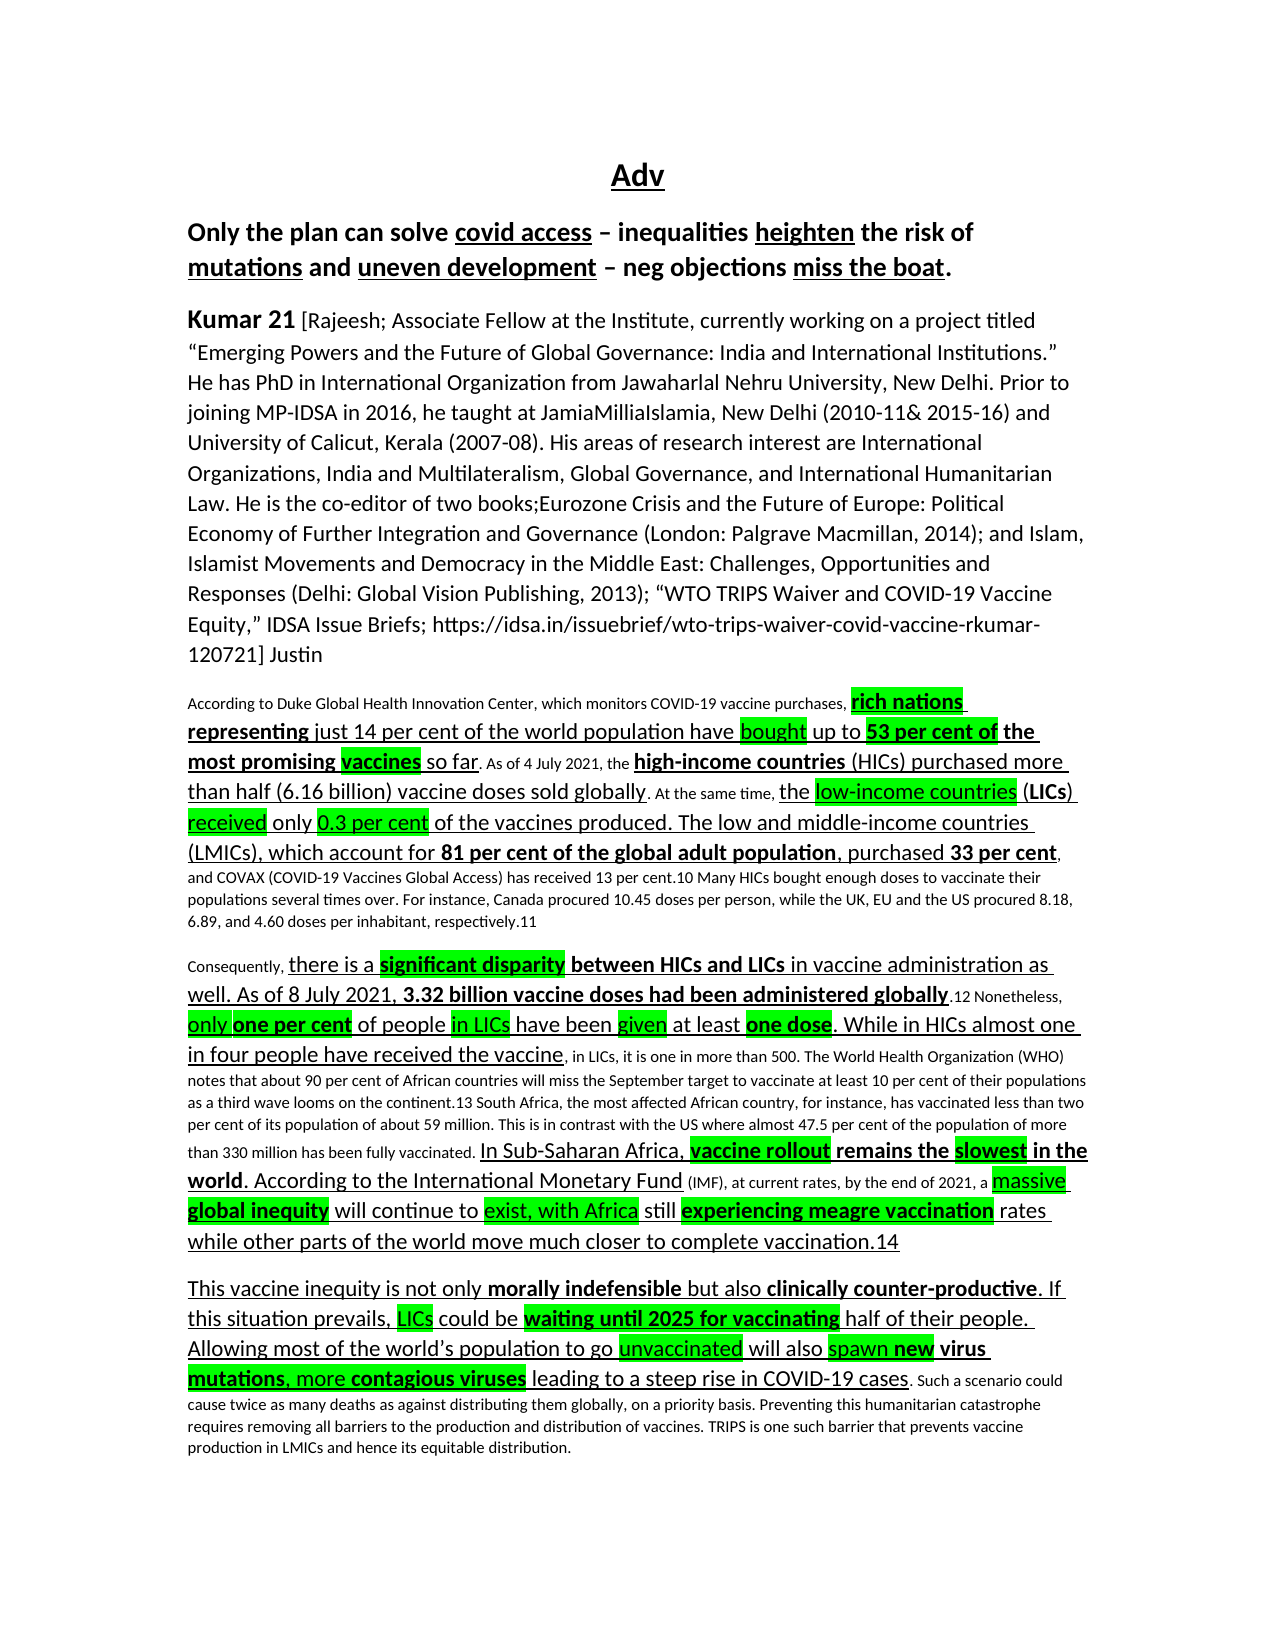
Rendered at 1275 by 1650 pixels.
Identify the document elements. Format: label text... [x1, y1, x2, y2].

text This vaccine inequity is not only morally indefensible but also clinically counter-productive. If this situation prevails, LICs could be waiting until 2025 for vaccinating half of their people. Allowing most of the world’s population to go unvaccinated will also spawn new virus mutations, more contagious viruses leading to a steep rise in COVID-19 cases. Such a scenario could cause twice as many deaths as against distributing them globally, on a priority basis. Preventing this humanitarian catastrophe requires removing all barriers to the production and distribution of vaccines. TRIPS is one such barrier that prevents vaccine production in LMICs and hence its equitable distribution. [187, 1274, 1087, 1458]
text According to Duke Global Health Innovation Center, which monitors COVID-19 vaccine purchases, rich nations representing just 14 per cent of the world population have bought up to 53 per cent of the most promising vaccines so far. As of 4 July 2021, the high-income countries (HICs) purchased more than half (6.16 billion) vaccine doses sold globally. At the same time, the low-income countries (LICs) received only 0.3 per cent of the vaccines produced. The low and middle-income countries (LMICs), which account for 81 per cent of the global adult population, purchased 33 per cent, and COVAX (COVID-19 Vaccines Global Access) has received 13 per cent.10 Many HICs bought enough doses to vaccinate their populations several times over. For instance, Canada procured 10.45 doses per person, while the UK, EU and the US procured 8.18, 6.89, and 4.60 doses per inhabitant, respectively.11 [187, 687, 1087, 932]
subtitle Only the plan can solve covid access – inequalities heighten the risk of mutations and uneven development – neg objections miss the boat. [187, 215, 1087, 283]
text Kumar 21 [Rajeesh; Associate Fellow at the Institute, currently working on a project titled “Emerging Powers and the Future of Global Governance: India and International Institutions.” He has PhD in International Organization from Jawaharlal Nehru University, New Delhi. Prior to joining MP-IDSA in 2016, he taught at JamiaMilliaIslamia, New Delhi (2010-11& 2015-16) and University of Calicut, Kerala (2007-08). His areas of research interest are International Organizations, India and Multilateralism, Global Governance, and International Humanitarian Law. He is the co-editor of two books;Eurozone Crisis and the Future of Europe: Political Economy of Further Integration and Governance (London: Palgrave Macmillan, 2014); and Islam, Islamist Movements and Democracy in the Middle East: Challenges, Opportunities and Responses (Delhi: Global Vision Publishing, 2013); “WTO TRIPS Waiver and COVID-19 Vaccine Equity,” IDSA Issue Briefs; https://idsa.in/issuebrief/wto-trips-waiver-covid-vaccine-rkumar-120721] Justin [187, 303, 1087, 668]
subtitle Adv [187, 154, 1087, 195]
text Consequently, there is a significant disparity between HICs and LICs in vaccine administration as well. As of 8 July 2021, 3.32 billion vaccine doses had been administered globally.12 Nonetheless, only one per cent of people in LICs have been given at least one dose. While in HICs almost one in four people have received the vaccine, in LICs, it is one in more than 500. The World Health Organization (WHO) notes that about 90 per cent of African countries will miss the September target to vaccinate at least 10 per cent of their populations as a third wave looms on the continent.13 South Africa, the most affected African country, for instance, has vaccinated less than two per cent of its population of about 59 million. This is in contrast with the US where almost 47.5 per cent of the population of more than 330 million has been fully vaccinated. In Sub-Saharan Africa, vaccine rollout remains the slowest in the world. According to the International Monetary Fund (IMF), at current rates, by the end of 2021, a massive global inequity will continue to exist, with Africa still experiencing meagre vaccination rates while other parts of the world move much closer to complete vaccination.14 [187, 950, 1087, 1255]
